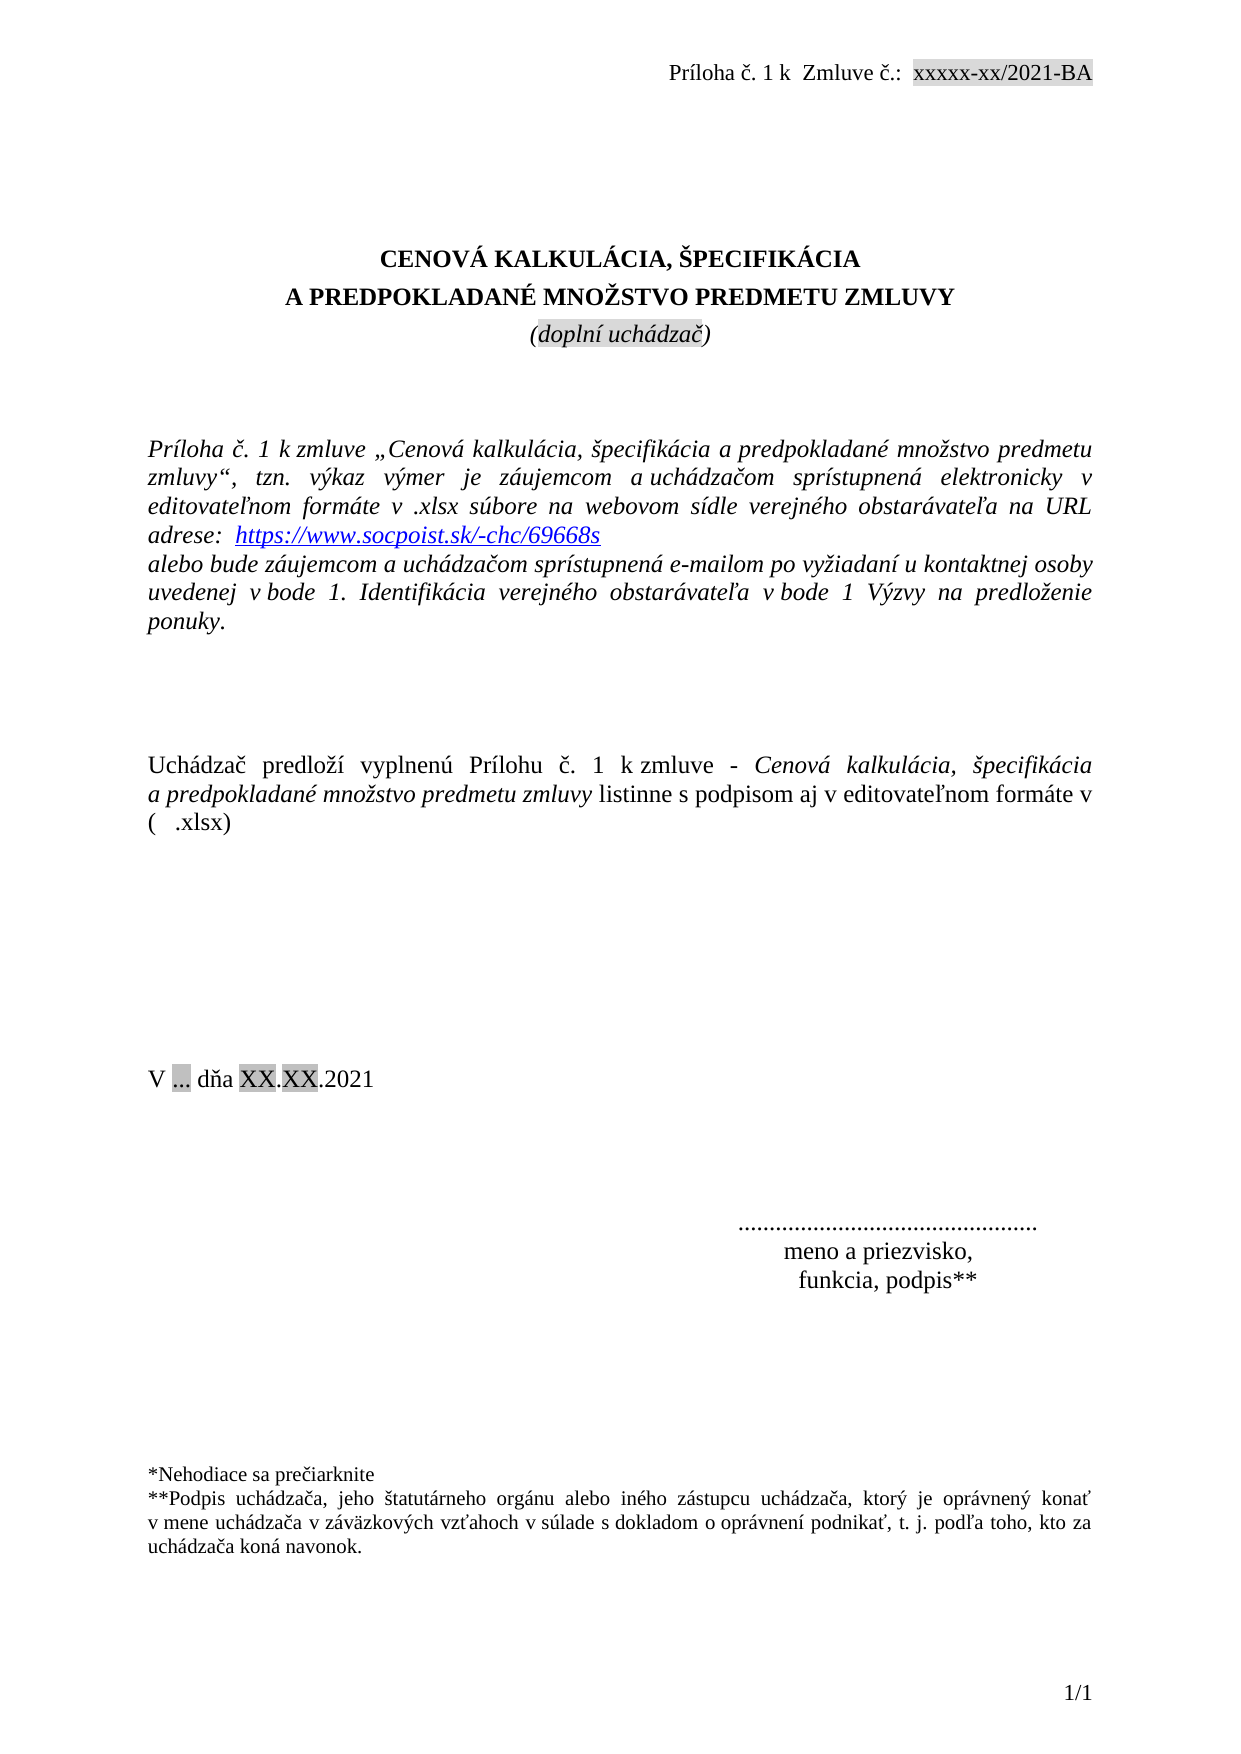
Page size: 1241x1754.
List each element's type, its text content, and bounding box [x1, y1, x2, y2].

text meno a priezvisko, [590, 1236, 1092, 1265]
text ................................................ [148, 1179, 1092, 1236]
text *Nehodiace sa prečiarknite [148, 1462, 1092, 1486]
text V ... dňa XX.XX.2021 [148, 1064, 1092, 1121]
text **Podpis uchádzača, jeho štatutárneho orgánu alebo iného zástupcu uchádzača, ktorý je oprávnený konať v mene uchádzača v záväzkových vzťahoch v súlade s dokladom o oprávnení podnikať, t. j. podľa toho, kto za uchádzača koná navonok. [148, 1486, 1092, 1558]
text alebo bude záujemcom a uchádzačom sprístupnená e-mailom po vyžiadaní u kontaktnej osoby uvedenej v bode 1. Identifikácia verejného obstarávateľa v bode 1 Výzvy na predloženie ponuky. [148, 549, 1092, 635]
text A PREDPOKLADANÉ MNOŽSTVO PREDMETU ZMLUVY [148, 282, 1092, 310]
text (doplní uchádzač) [148, 319, 538, 347]
text Uchádzač predloží vyplnenú Prílohu č. 1 k zmluve - Cenová kalkulácia, špecifikácia a predpokladané množstvo predmetu zmluvy listinne s podpisom aj v editovateľnom formáte v ( .xlsx) [148, 750, 1092, 836]
text (doplní uchádzač) [702, 319, 1092, 347]
text CENOVÁ KALKULÁCIA, ŠPECIFIKÁCIA [148, 244, 1092, 273]
text funkcia, podpis** [148, 1265, 1092, 1294]
text Príloha č. 1 k zmluve „Cenová kalkulácia, špecifikácia a predpokladané množstvo predmetu zmluvy“, tzn. výkaz výmer je záujemcom a uchádzačom sprístupnená elektronicky v editovateľnom formáte v .xlsx súbore na webovom sídle verejného obstarávateľa na URL adrese: https://www.socpoist.sk/-chc/69668s [148, 434, 1092, 549]
